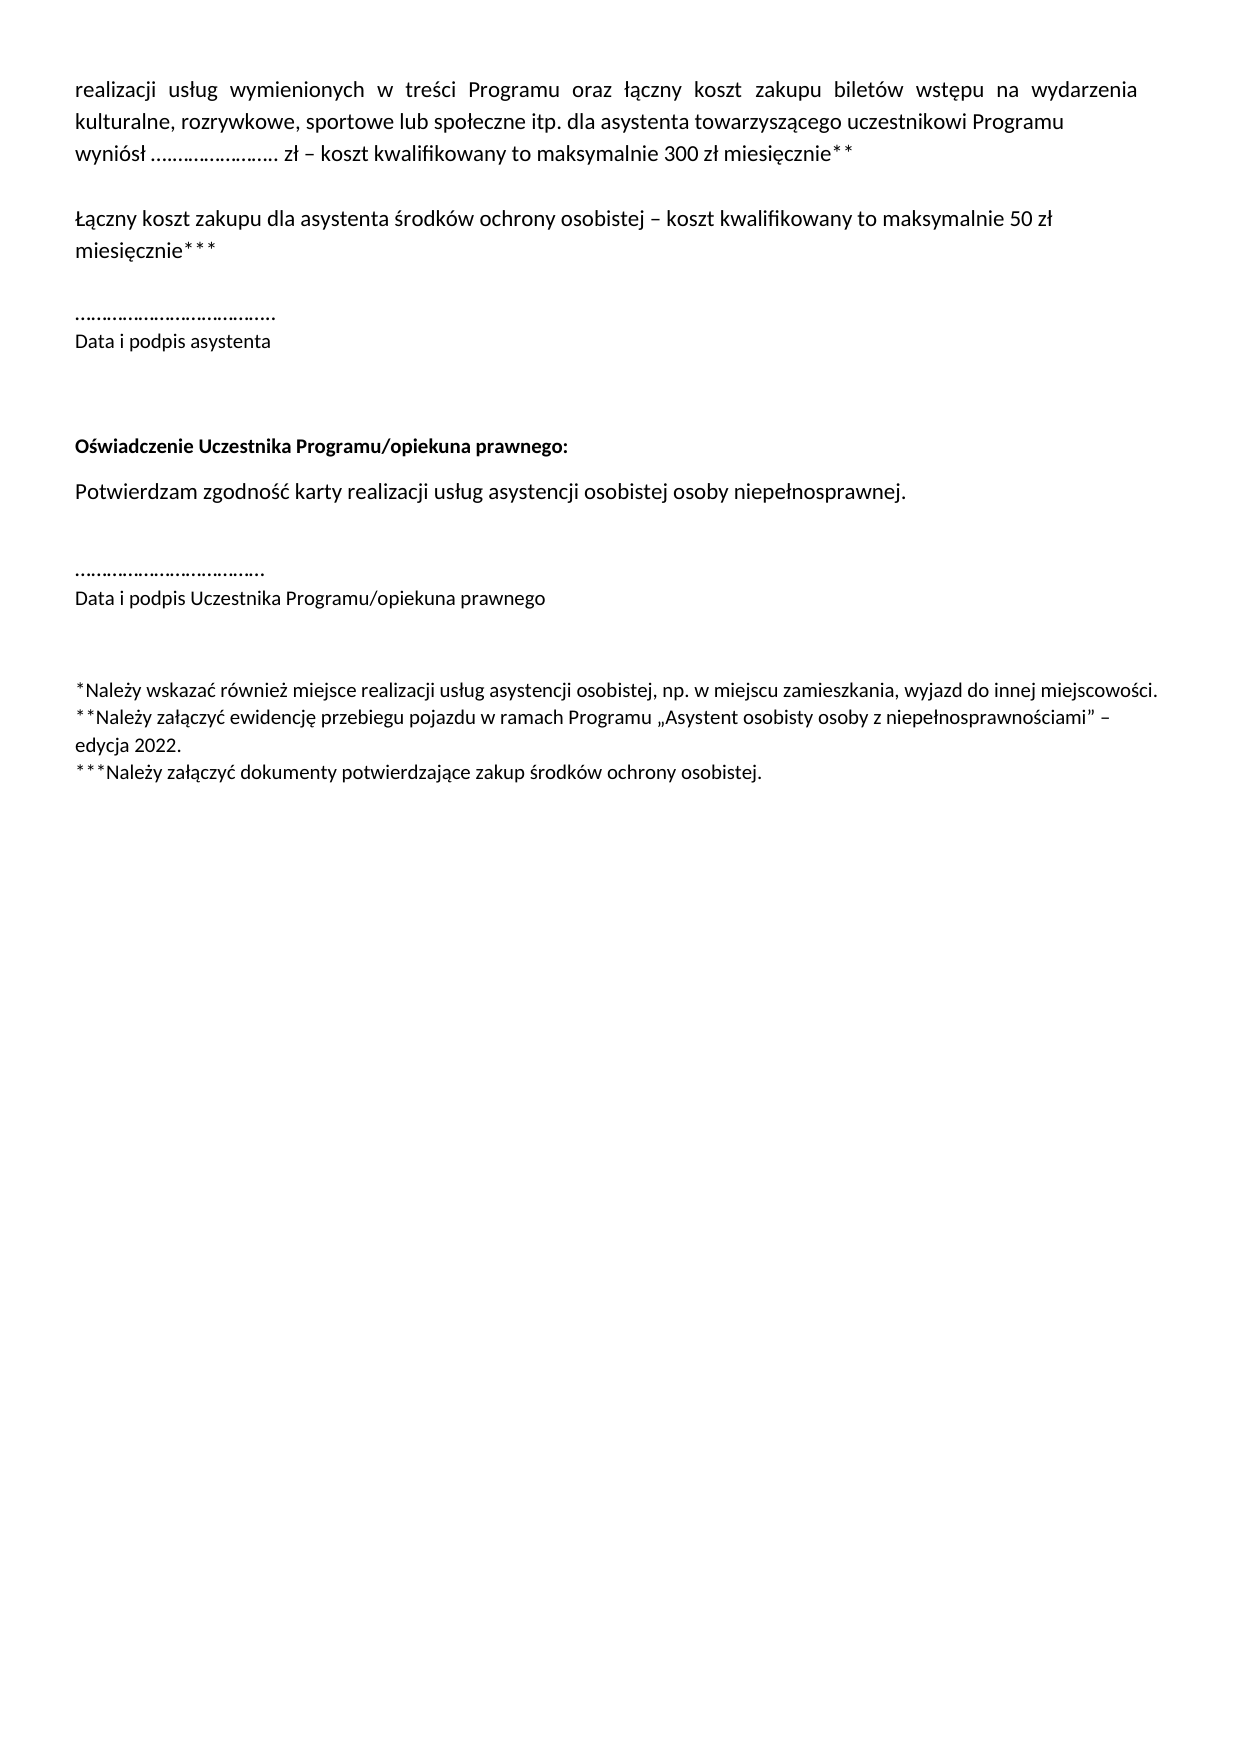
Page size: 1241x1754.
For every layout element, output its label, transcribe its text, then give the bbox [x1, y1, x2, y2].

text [75, 75, 1138, 135]
text **Należy załączyć ewidencję przebiegu pojazdu w ramach Programu „Asystent osobisty osoby z niepełnosprawnościami” – edycja 2022. [75, 704, 1165, 757]
text ……………………………… [75, 554, 1165, 582]
text *Należy wskazać również miejsce realizacji usług asystencji osobistej, np. w miejscu zamieszkania, wyjazd do innej miejscowości. [75, 677, 1165, 702]
text Data i podpis Uczestnika Programu/opiekuna prawnego [75, 585, 1165, 610]
text Łączny koszt zakupu dla asystenta środków ochrony osobistej – koszt kwalifikowany to maksymalnie 50 zł miesięcznie*** [75, 204, 1165, 264]
text Oświadczenie Uczestnika Programu/opiekuna prawnego: [75, 433, 1165, 459]
text Data i podpis asystenta [75, 328, 1165, 354]
text wyniósł ….……………….. zł ‒ koszt kwalifikowany to maksymalnie 300 zł miesięcznie** [75, 139, 1165, 167]
text ***Należy załączyć dokumenty potwierdzające zakup środków ochrony osobistej. [75, 759, 1165, 784]
text ……………………………….. [75, 298, 1165, 326]
text Potwierdzam zgodność karty realizacji usług asystencji osobistej osoby niepełnosprawnej. [75, 477, 1165, 505]
